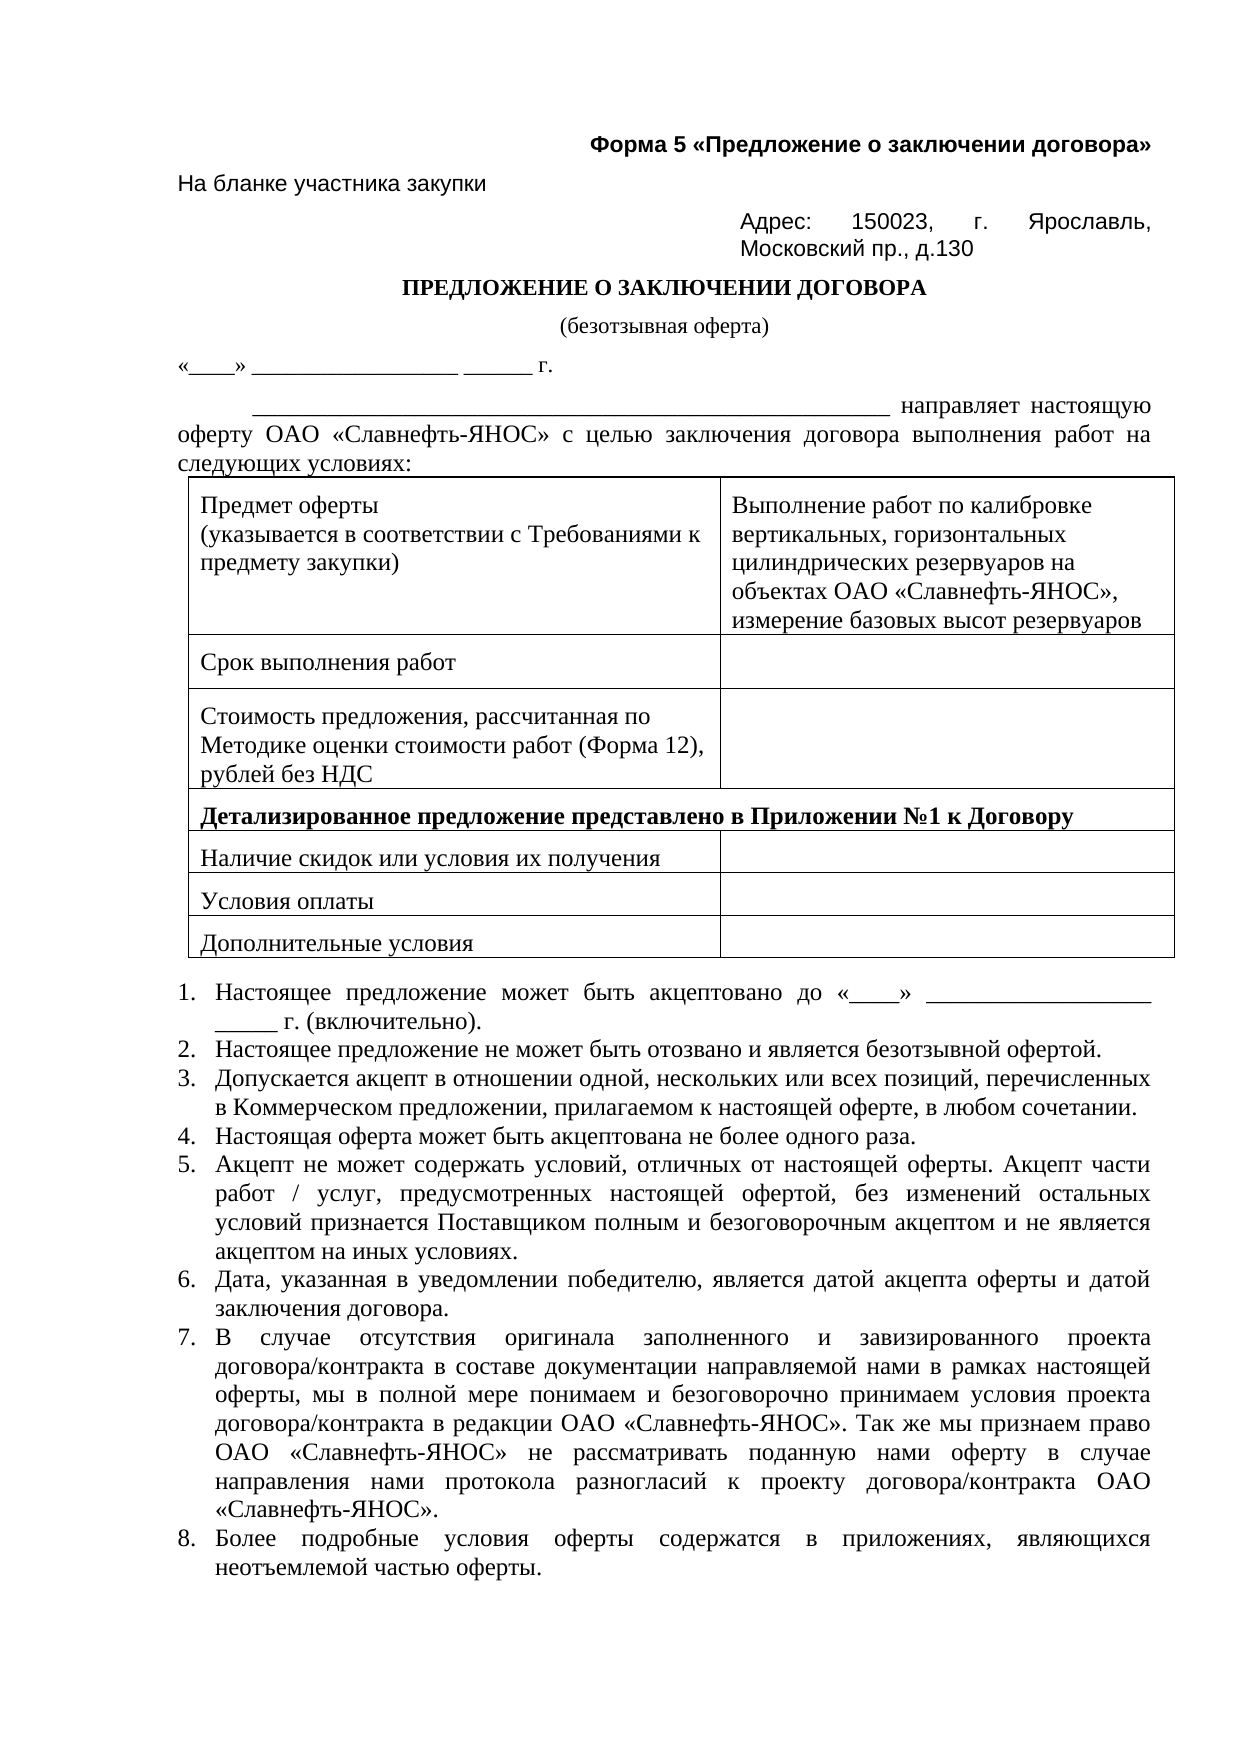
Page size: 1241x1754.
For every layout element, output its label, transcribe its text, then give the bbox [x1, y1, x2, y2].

table_cell Наличие скидок или условия их получения [189, 831, 720, 872]
table_cell [721, 831, 1174, 872]
list Допускается акцепт в отношении одной, нескольких или всех позиций, перечисленных в Коммерческом предложении, прилагаемом к настоящей оферте, в любом сочетании. [177, 1063, 1152, 1121]
table_cell Условия оплаты [189, 873, 720, 914]
table_cell Стоимость предложения, рассчитанная по Методике оценки стоимости работ (Форма 12), рублей без НДС [189, 689, 720, 788]
table_cell [721, 635, 1174, 688]
text ПРЕДЛОЖЕНИЕ О ЗАКЛЮЧЕНИИ ДОГОВОРА [177, 273, 1152, 300]
text (безотзывная оферта) [177, 312, 1152, 339]
text Адрес: 150023, г. Ярославль, Московский пр., д.130 [740, 208, 1152, 261]
table_cell [721, 873, 1174, 914]
table_cell Срок выполнения работ [189, 635, 720, 688]
table_cell Детализированное предложение представлено в Приложении №1 к Договору [189, 789, 1174, 830]
text ___________________________________________________ направляет настоящую оферту ОАО «Славнефть-ЯНОС» с целью заключения договора выполнения работ на следующих условиях: [177, 390, 1152, 476]
list Настоящее предложение не может быть отозвано и является безотзывной офертой. [177, 1034, 1152, 1063]
text «____» __________________ ______ г. [177, 351, 1152, 378]
table_header Выполнение работ по калибровке вертикальных, горизонтальных цилиндрических резервуаров на объектах ОАО «Славнефть-ЯНОС», измерение базовых высот резервуаров [721, 478, 1174, 634]
table_cell [721, 689, 1174, 788]
list Настоящее предложение может быть акцептовано до «____» __________________ _____ г. (включительно). [177, 977, 1152, 1034]
text Форма 5 «Предложение о заключении договора» [325, 131, 1152, 157]
table_header Предмет оферты (указывается в соответствии с Требованиями к предмету закупки) [189, 478, 720, 634]
table_cell Дополнительные условия [189, 916, 720, 957]
text На бланке участника закупки [177, 169, 1152, 196]
list В случае отсутствия оригинала заполненного и завизированного проекта договора/контракта в составе документации направляемой нами в рамках настоящей оферты, мы в полной мере понимаем и безоговорочно принимаем условия проекта договора/контракта в редакции ОАО «Славнефть-ЯНОС». Так же мы признаем право ОАО «Славнефть-ЯНОС» не рассматривать поданную нами оферту в случае направления нами протокола разногласий к проекту договора/контракта ОАО «Славнефть-ЯНОС». [177, 1322, 1152, 1523]
list Более подробные условия оферты содержатся в приложениях, являющихся неотъемлемой частью оферты. [177, 1523, 1152, 1581]
list Акцепт не может содержать условий, отличных от настоящей оферты. Акцепт части работ / услуг, предусмотренных настоящей офертой, без изменений остальных условий признается Поставщиком полным и безоговорочным акцептом и не является акцептом на иных условиях. [177, 1149, 1152, 1264]
list Дата, указанная в уведомлении победителю, является датой акцепта оферты и датой заключения договора. [177, 1264, 1152, 1322]
table_cell [721, 916, 1174, 957]
list Настоящая оферта может быть акцептована не более одного раза. [177, 1121, 1152, 1149]
